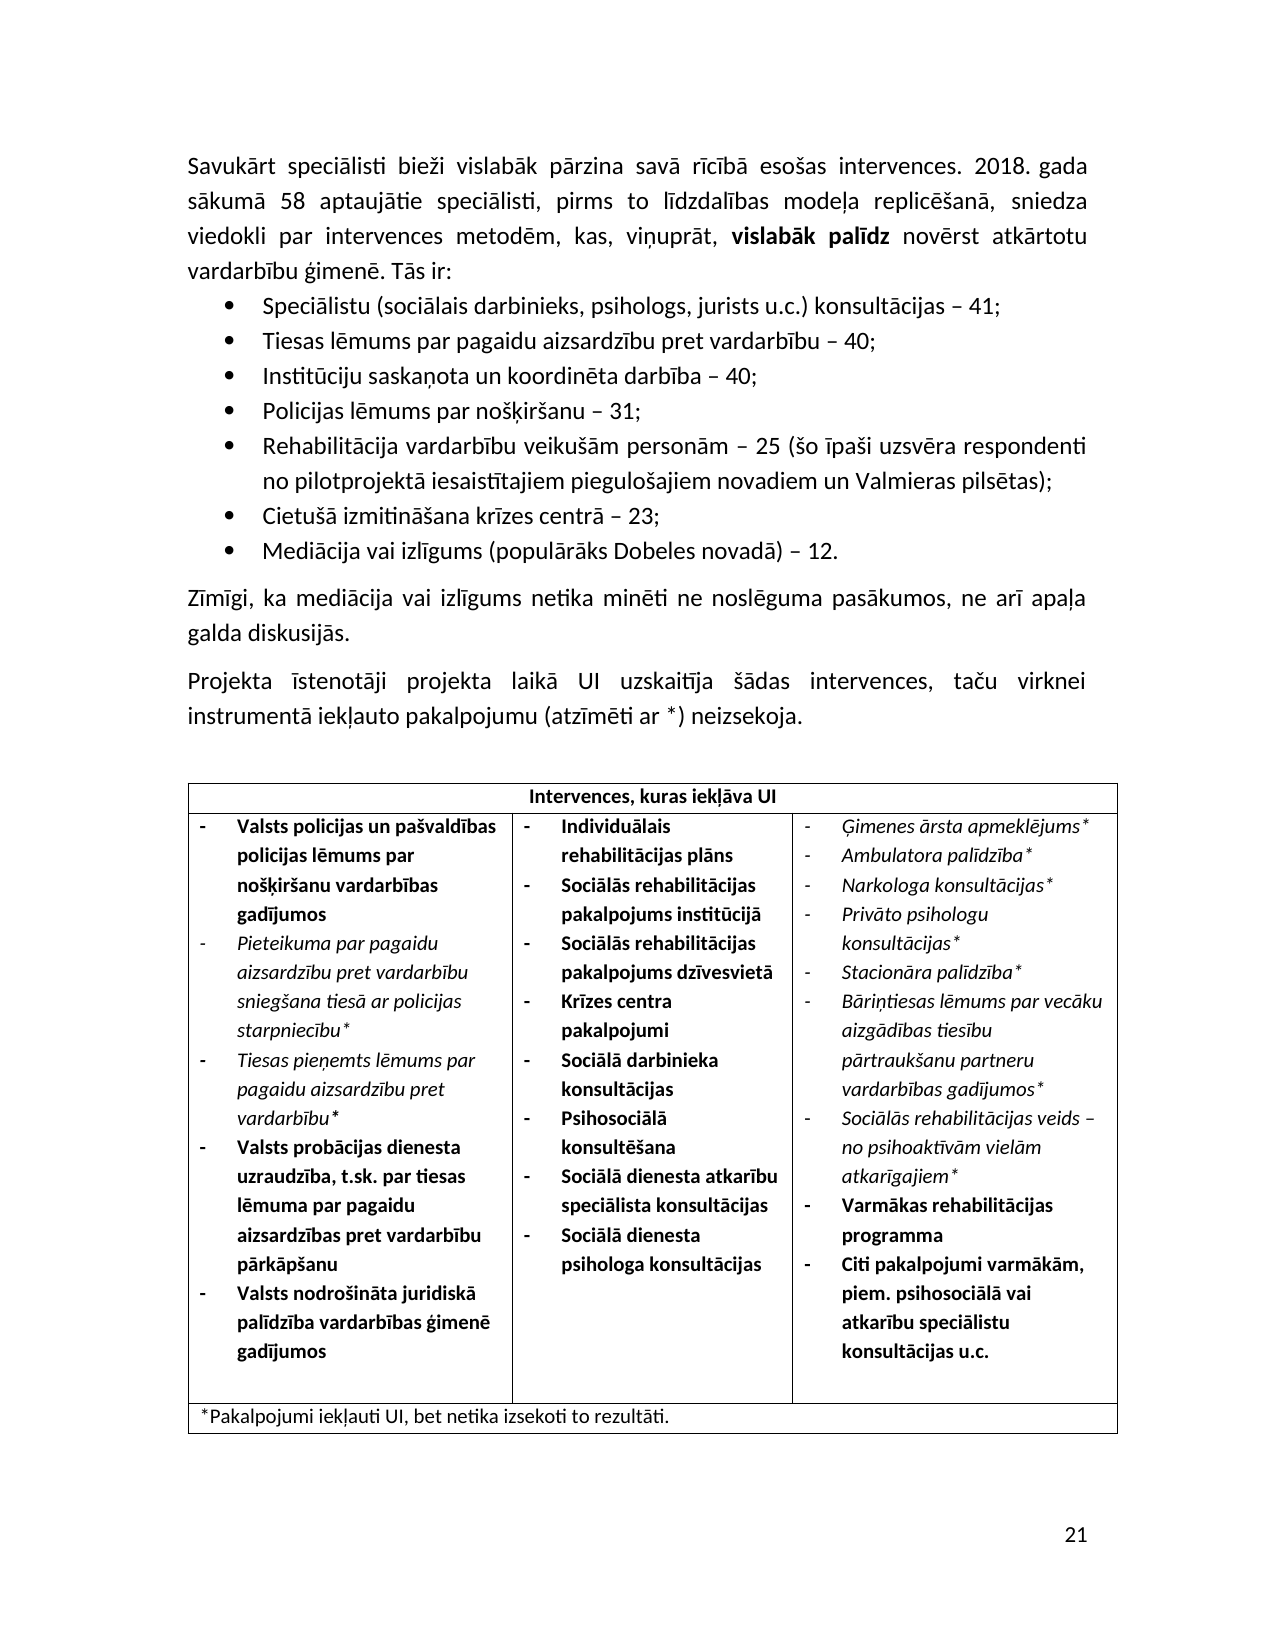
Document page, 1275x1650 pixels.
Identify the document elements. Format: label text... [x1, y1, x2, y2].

table_header Intervences, kuras iekļāva UI [189, 784, 1117, 812]
text Zīmīgi, ka mediācija vai izlīgums netika minēti ne noslēguma pasākumos, ne arī apaļa galda diskusijās. [187, 582, 1087, 648]
text Savukārt speciālisti bieži vislabāk pārzina savā rīcībā esošas intervences. 2018. gada sākumā 58 aptaujātie speciālisti, pirms to līdzdalības modeļa replicēšanā, sniedza viedokli par intervences metodēm, kas, viņuprāt, vislabāk palīdz novērst atkārtotu vardarbību ģimenē. Tās ir: [187, 150, 1087, 286]
list Rehabilitācija vardarbību veikušām personām – 25 (šo īpaši uzsvēra respondenti no pilotprojektā iesaistītajiem piegulošajiem novadiem un Valmieras pilsētas); [225, 430, 1087, 496]
table_cell Ģimenes ārsta apmeklējums* Ambulatora palīdzība* Narkologa konsultācijas* Privāto psihologu konsultācijas* Stacionāra palīdzība* Bāriņtiesas lēmums par vecāku aizgādības tiesību pārtraukšanu partneru vardarbības gadījumos* Sociālās rehabilitācijas veids – no psihoaktīvām vielām atkarīgajiem* Varmākas rehabilitācijas programma Citi pakalpojumi varmākām, piem. psihosociālā vai atkarību speciālistu konsultācijas u.c. [793, 814, 1117, 1402]
list Tiesas lēmums par pagaidu aizsardzību pret vardarbību – 40; [225, 325, 1087, 356]
list Institūciju saskaņota un koordinēta darbība – 40; [225, 360, 1087, 391]
list Mediācija vai izlīgums (populārāks Dobeles novadā) – 12. [225, 535, 1087, 566]
list Cietušā izmitināšana krīzes centrā – 23; [225, 500, 1087, 531]
list Speciālistu (sociālais darbinieks, psihologs, jurists u.c.) konsultācijas – 41; [225, 290, 1087, 321]
text Projekta īstenotāji projekta laikā UI uzskaitīja šādas intervences, taču virknei instrumentā iekļauto pakalpojumu (atzīmēti ar *) neizsekoja. [187, 665, 1087, 731]
table_cell Valsts policijas un pašvaldības policijas lēmums par nošķiršanu vardarbības gadījumos Pieteikuma par pagaidu aizsardzību pret vardarbību sniegšana tiesā ar policijas starpniecību* Tiesas pieņemts lēmums par pagaidu aizsardzību pret vardarbību* Valsts probācijas dienesta uzraudzība, t.sk. par tiesas lēmuma par pagaidu aizsardzības pret vardarbību pārkāpšanu Valsts nodrošināta juridiskā palīdzība vardarbības ģimenē gadījumos [189, 814, 512, 1402]
table_cell *Pakalpojumi iekļauti UI, bet netika izsekoti to rezultāti. [189, 1404, 1117, 1432]
list Policijas lēmums par nošķiršanu – 31; [225, 395, 1087, 426]
table_cell Individuālais rehabilitācijas plāns Sociālās rehabilitācijas pakalpojums institūcijā Sociālās rehabilitācijas pakalpojums dzīvesvietā Krīzes centra pakalpojumi Sociālā darbinieka konsultācijas Psihosociālā konsultēšana Sociālā dienesta atkarību speciālista konsultācijas Sociālā dienesta psihologa konsultācijas [513, 814, 792, 1402]
